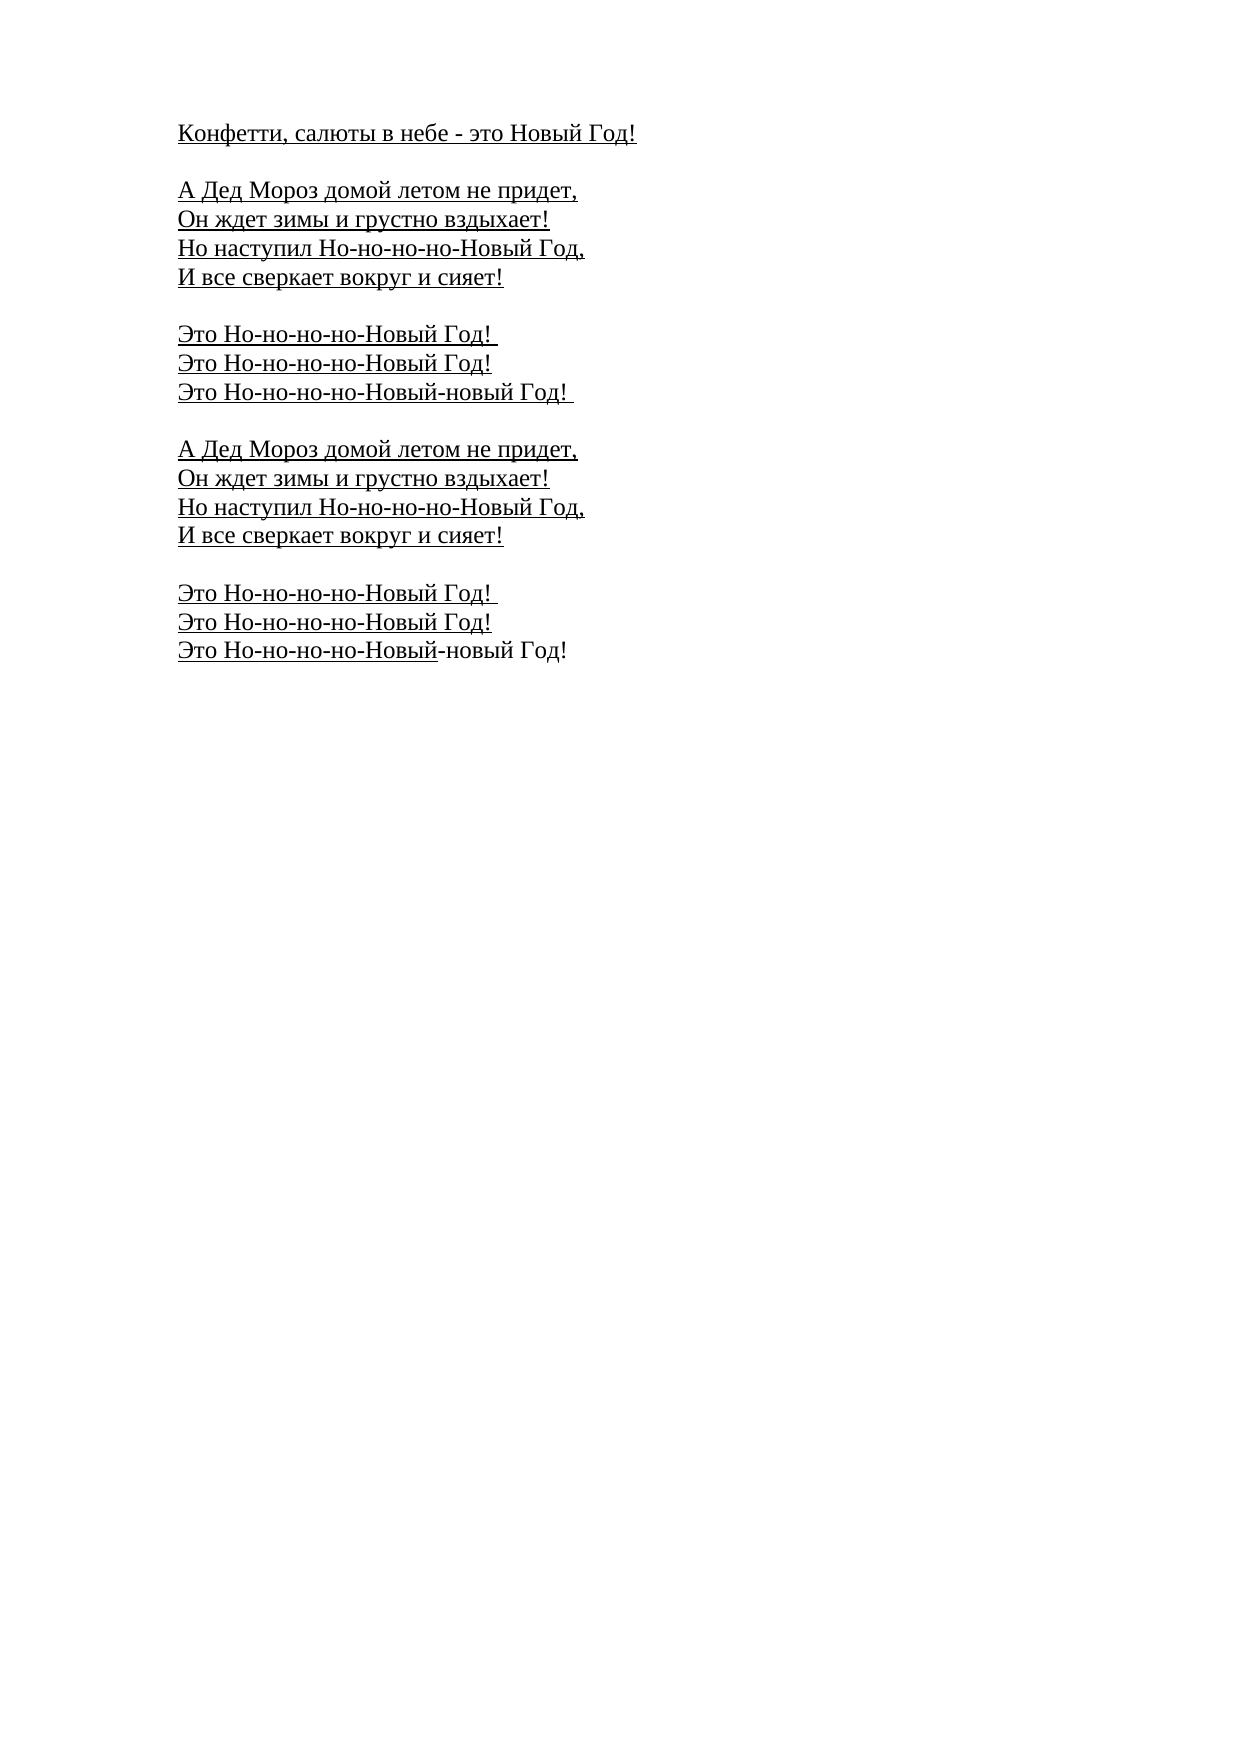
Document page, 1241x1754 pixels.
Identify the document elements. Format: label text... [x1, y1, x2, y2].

text И все сверкает вокруг и сияет! [177, 521, 1152, 549]
text Он ждет зимы и грустно вздыхает! [177, 463, 1152, 492]
text Но наступил Но-но-но-но-Новый Год, [177, 233, 1152, 262]
text Это Но-но-но-но-Новый Год! [177, 578, 1152, 607]
text Это Но-но-но-но-Новый Год! [177, 348, 1152, 377]
text А Дед Мороз домой летом не придет, [177, 434, 1152, 463]
text Это Но-но-но-но-Новый-новый Год! [177, 636, 1152, 664]
text Он ждет зимы и грустно вздыхает! [177, 204, 1152, 233]
text Конфетти, салюты в небе - это Новый Год! [177, 118, 1152, 147]
text Но наступил Но-но-но-но-Новый Год, [177, 492, 1152, 521]
text Это Но-но-но-но-Новый Год! [177, 319, 1152, 348]
text И все сверкает вокруг и сияет! [177, 262, 1152, 291]
text Это Но-но-но-но-Новый Год! [177, 607, 1152, 636]
text Это Но-но-но-но-Новый-новый Год! [177, 377, 1152, 406]
text А Дед Мороз домой летом не придет, [177, 176, 1152, 204]
